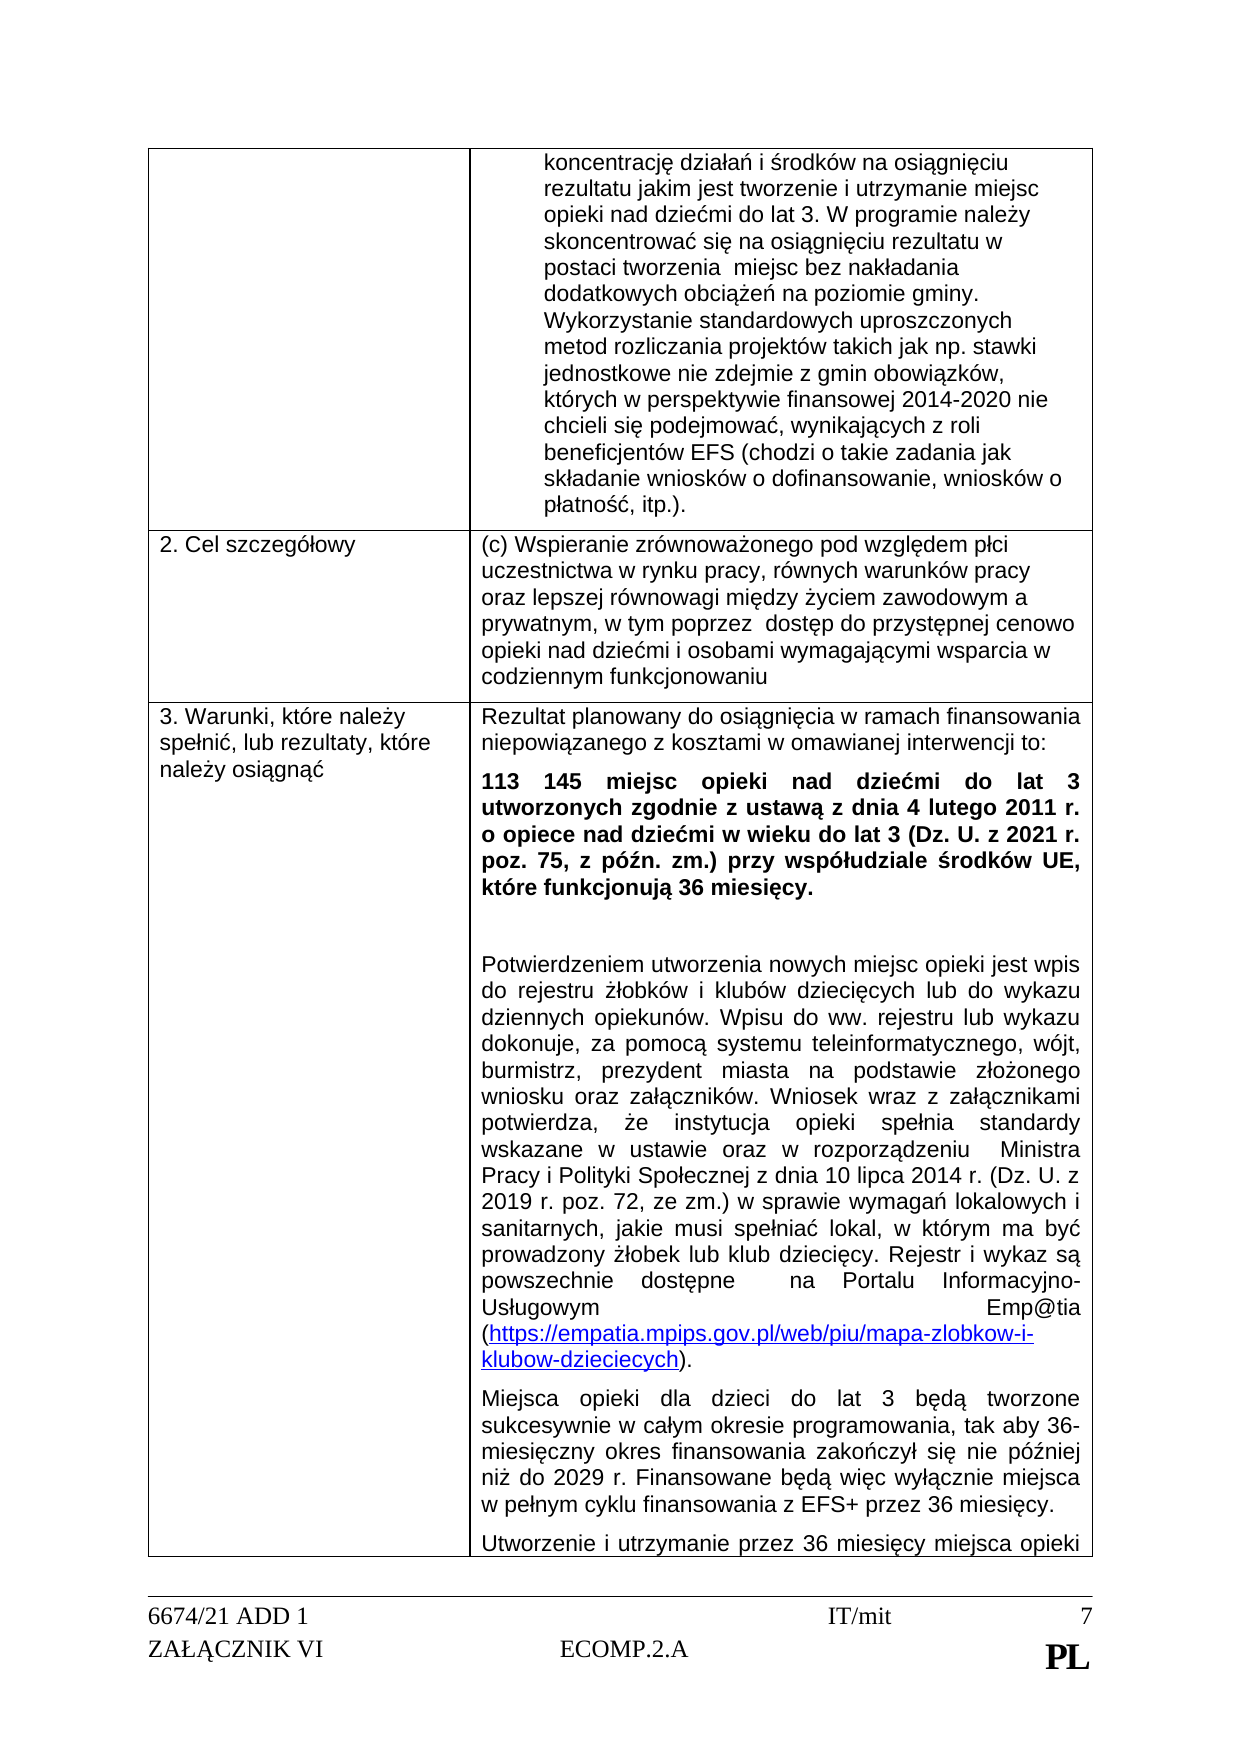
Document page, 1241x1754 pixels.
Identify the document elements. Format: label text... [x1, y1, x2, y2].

table_cell 2. Cel szczegółowy [149, 531, 469, 702]
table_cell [149, 703, 469, 1556]
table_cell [471, 703, 1092, 1556]
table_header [471, 149, 1092, 530]
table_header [149, 149, 469, 530]
table_cell (c) Wspieranie zrównoważonego pod względem płci uczestnictwa w rynku pracy, równych warunków pracy oraz lepszej równowagi między życiem zawodowym a prywatnym, w tym poprzez dostęp do przystępnej cenowo opieki nad dziećmi i osobami wymagającymi wsparcia w codziennym funkcjonowaniu [471, 531, 1092, 702]
